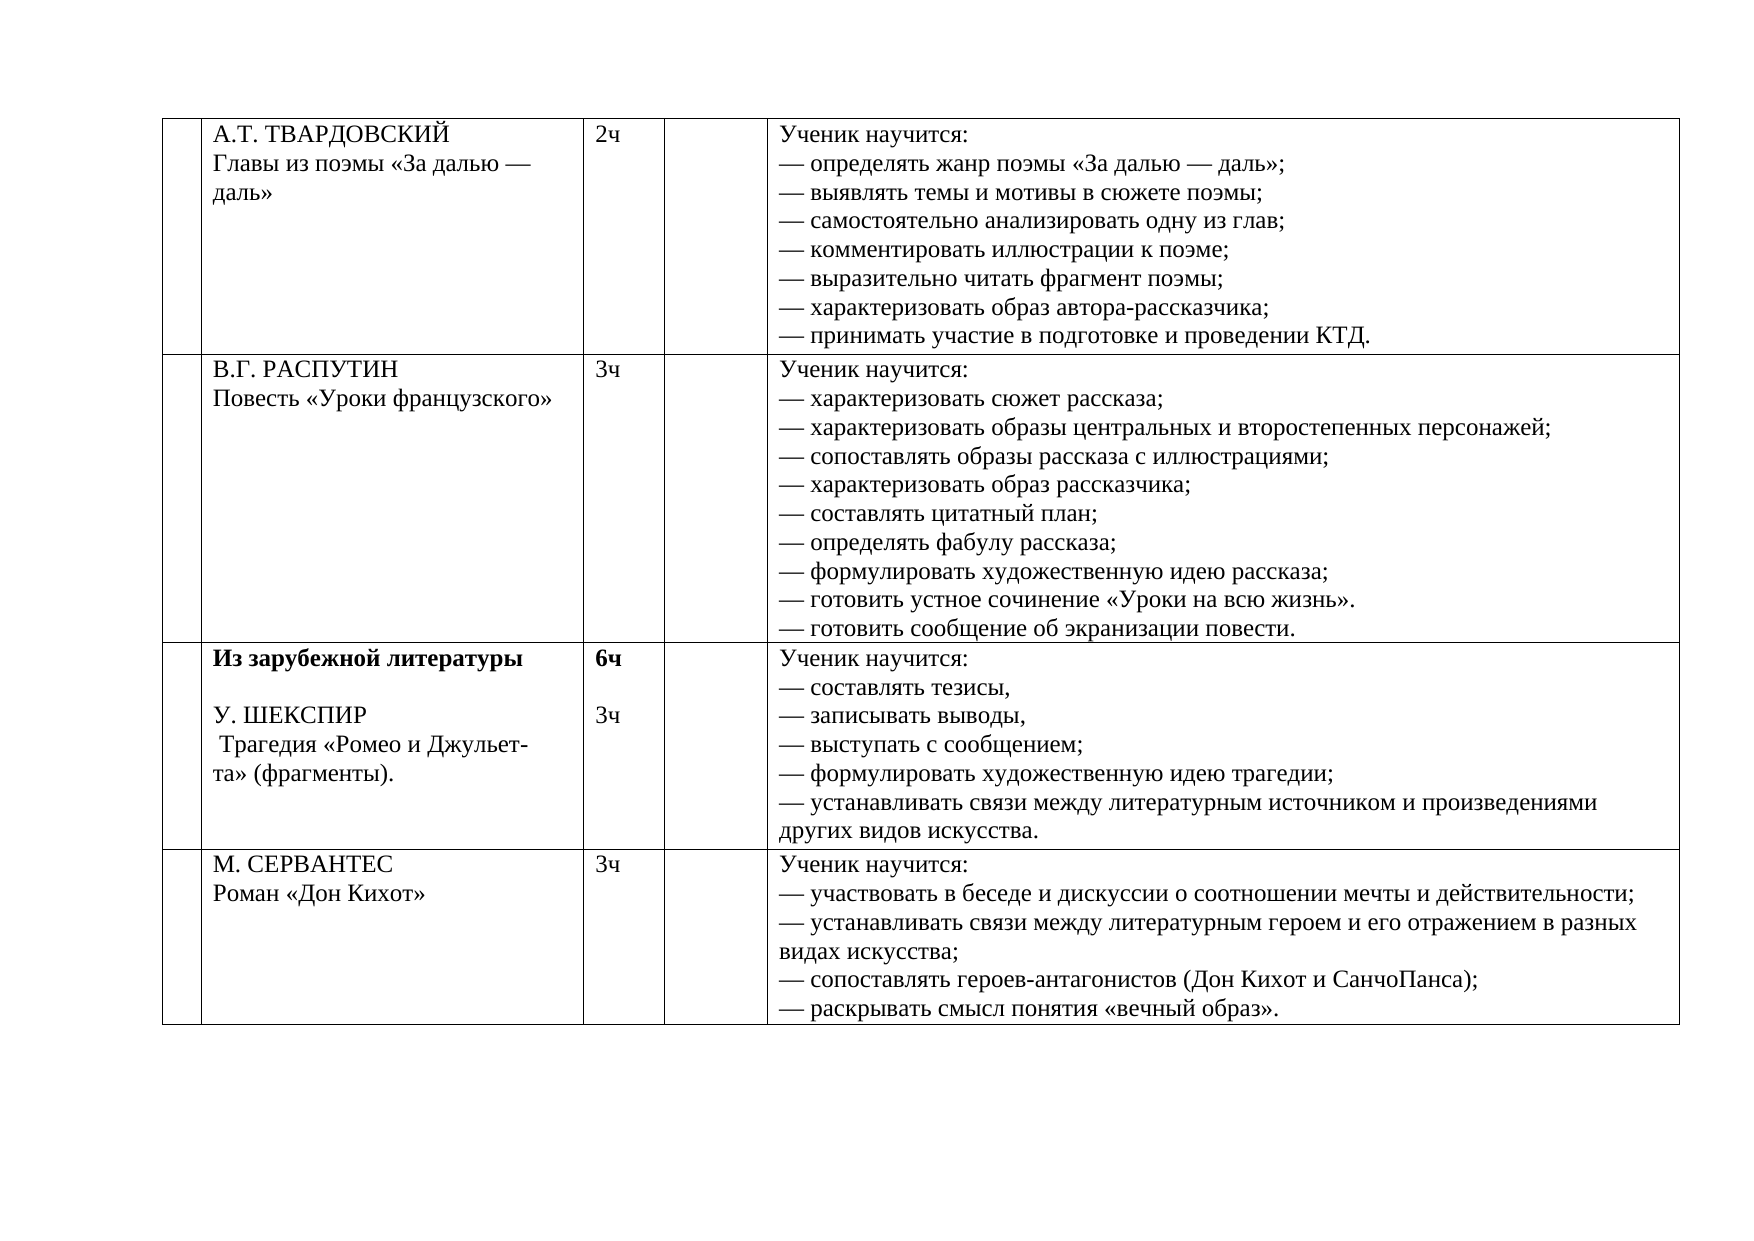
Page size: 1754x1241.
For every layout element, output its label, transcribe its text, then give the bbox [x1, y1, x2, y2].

table_cell 3ч [584, 850, 664, 1024]
table_cell [665, 850, 767, 1024]
table_cell А.Т. ТВАРДОВСКИЙ Главы из поэмы «За далью — даль» [202, 119, 583, 353]
table_cell [163, 119, 201, 353]
table_cell 3ч [584, 355, 664, 642]
table_cell Ученик научится: — составлять тезисы, — записывать выводы, — выступать с сообщением; — формулировать художественную идею трагедии; — устанавливать связи между литературным источником и произведениями других видов искусства. [768, 643, 1679, 848]
table_cell [163, 643, 201, 848]
table_cell [163, 850, 201, 1024]
table_cell В.Г. РАСПУТИН Повесть «Уроки французского» [202, 355, 583, 642]
table_cell Ученик научится: — характеризовать сюжет рассказа; — характеризовать образы центральных и второстепенных персонажей; — сопоставлять образы рассказа с иллюстрациями; — характеризовать образ рассказчика; — составлять цитатный план; — определять фабулу рассказа; — формулировать художественную идею рассказа; — готовить устное сочинение «Уроки на всю жизнь». — готовить сообщение об экранизации повести. [768, 355, 1679, 642]
table_cell [665, 119, 767, 353]
table_cell 2ч [584, 119, 664, 353]
table_cell 6ч 3ч [584, 643, 664, 848]
table_cell [665, 355, 767, 642]
table_cell Ученик научится: — участвовать в беседе и дискуссии о соотношении мечты и действительности; — устанавливать связи между литературным героем и его отражением в разных видах искусства; — сопоставлять героев-антагонистов (Дон Кихот и СанчоПанса); — раскрывать смысл понятия «вечный образ». [768, 850, 1679, 1024]
table_cell М. СЕРВАНТЕС Роман «Дон Кихот» [202, 850, 583, 1024]
table_cell [665, 643, 767, 848]
table_cell Из зарубежной литературы У. ШЕКСПИР Трагедия «Ромео и Джульет- та» (фрагменты). [202, 643, 583, 848]
table_cell [163, 355, 201, 642]
table_cell Ученик научится: — определять жанр поэмы «За далью — даль»; — выявлять темы и мотивы в сюжете поэмы; — самостоятельно анализировать одну из глав; — комментировать иллюстрации к поэме; — выразительно читать фрагмент поэмы; — характеризовать образ автора-рассказчика; — принимать участие в подготовке и проведении КТД. [768, 119, 1679, 353]
